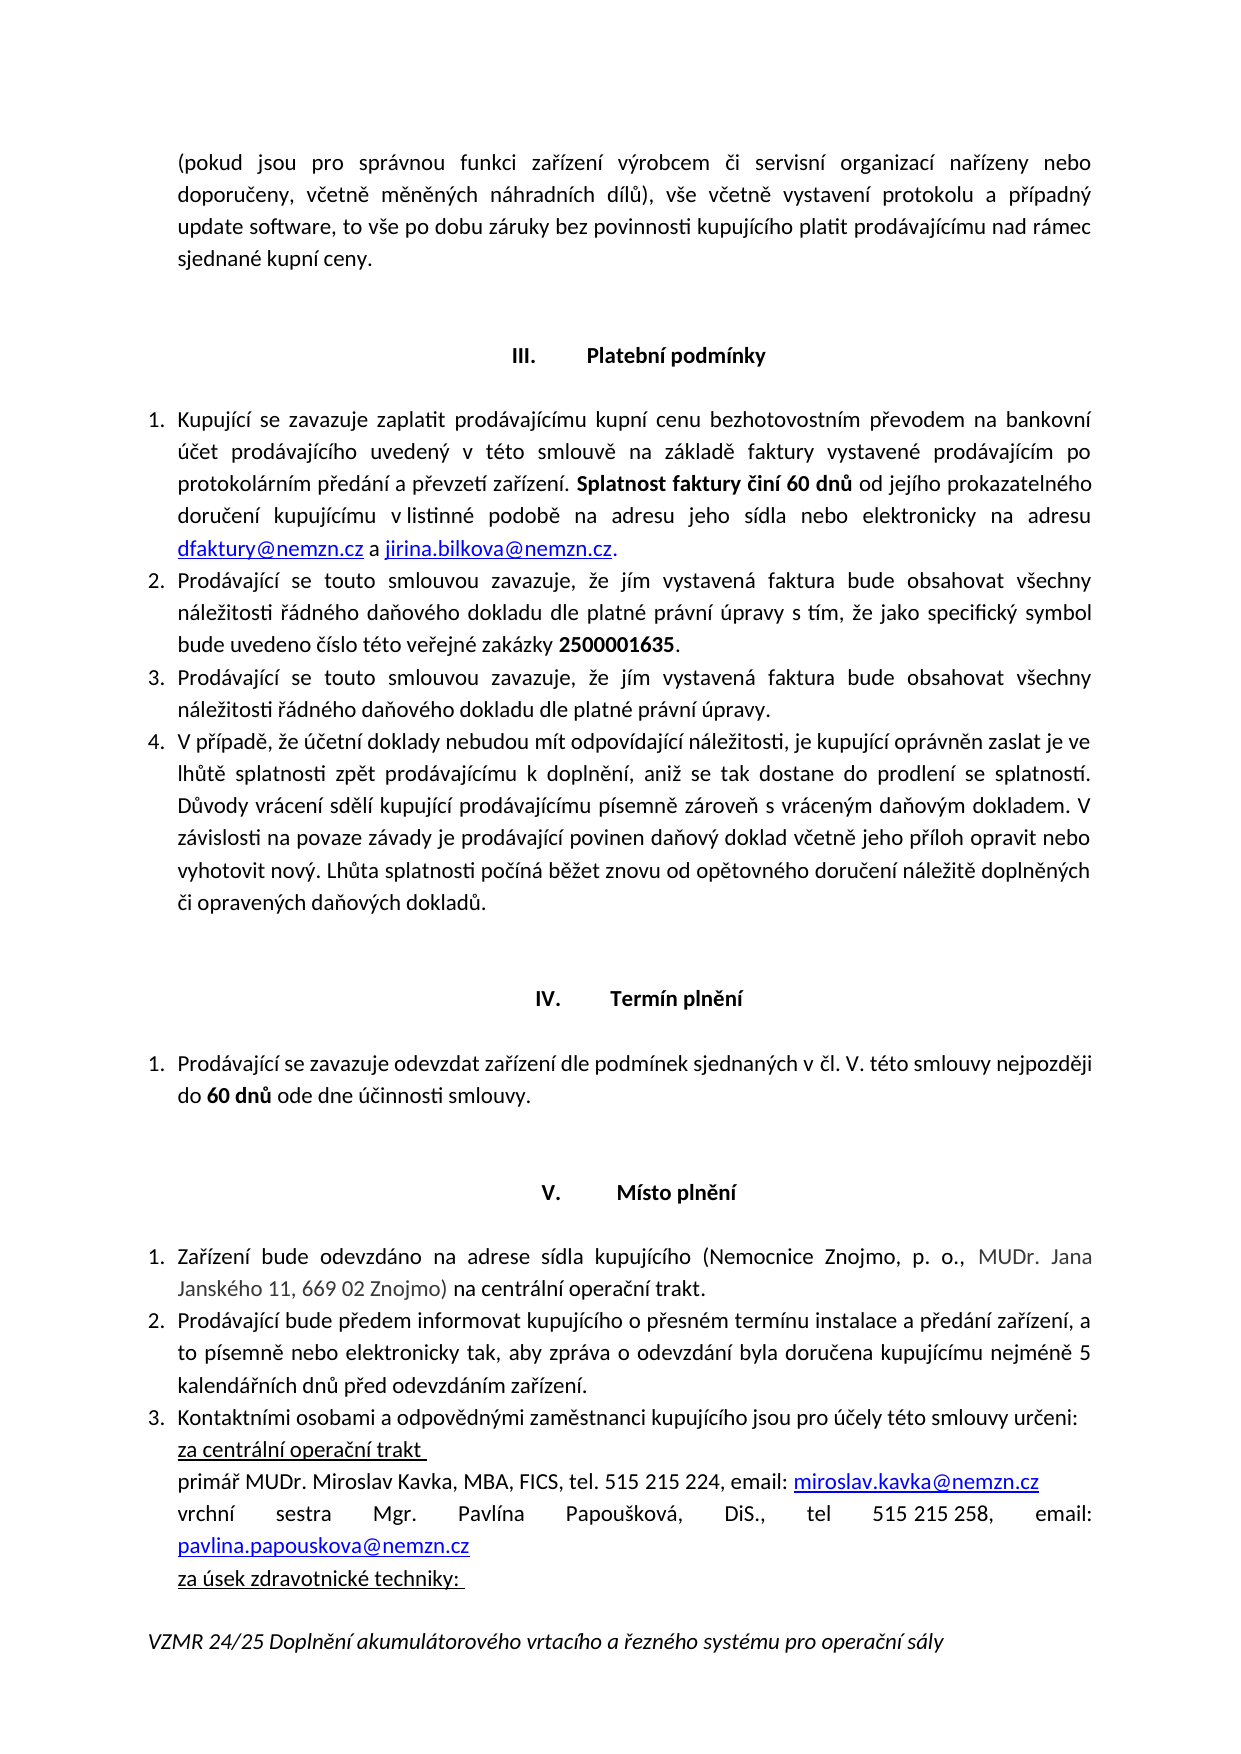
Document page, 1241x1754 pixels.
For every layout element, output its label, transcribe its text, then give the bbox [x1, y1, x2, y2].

list V případě, že účetní doklady nebudou mít odpovídající náležitosti, je kupující oprávněn zaslat je ve lhůtě splatnosti zpět prodávajícímu k doplnění, aniž se tak dostane do prodlení se splatností. Důvody vrácení sdělí kupující prodávajícímu písemně zároveň s vráceným daňovým dokladem. V závislosti na povaze závady je prodávající povinen daňový doklad včetně jeho příloh opravit nebo vyhotovit nový. Lhůta splatnosti počíná běžet znovu od opětovného doručení náležitě doplněných či opravených daňových dokladů. [148, 727, 1093, 916]
list Místo plnění [185, 1178, 1093, 1206]
text primář MUDr. Miroslav Kavka, MBA, FICS, tel. 515 215 224, email: miroslav.kavka@nemzn.cz [177, 1467, 1093, 1495]
list Zařízení bude odevzdáno na adrese sídla kupujícího (Nemocnice Znojmo, p. o., MUDr. Jana Janského 11, 669 02 Znojmo) na centrální operační trakt. [148, 1242, 1093, 1302]
list Prodávající se zavazuje odevzdat zařízení dle podmínek sjednaných v čl. V. této smlouvy nejpozději do 60 dnů ode dne účinnosti smlouvy. [148, 1049, 1093, 1109]
text za úsek zdravotnické techniky: [177, 1564, 1093, 1592]
list Termín plnění [185, 984, 1093, 1012]
list Platební podmínky [185, 341, 1093, 369]
list Kontaktními osobami a odpovědnými zaměstnanci kupujícího jsou pro účely této smlouvy určeni: [148, 1403, 1093, 1431]
text vrchní sestra Mgr. Pavlína Papoušková, DiS., tel 515 215 258, email: pavlina.papouskova@nemzn.cz [177, 1499, 1093, 1560]
list Prodávající se touto smlouvou zavazuje, že jím vystavená faktura bude obsahovat všechny náležitosti řádného daňového dokladu dle platné právní úpravy s tím, že jako specifický symbol bude uvedeno číslo této veřejné zakázky 2500001635. [148, 566, 1093, 658]
list Prodávající se touto smlouvou zavazuje, že jím vystavená faktura bude obsahovat všechny náležitosti řádného daňového dokladu dle platné právní úpravy. [148, 663, 1093, 723]
list Prodávající bude předem informovat kupujícího o přesném termínu instalace a předání zařízení, a to písemně nebo elektronicky tak, aby zpráva o odevzdání byla doručena kupujícímu nejméně 5 kalendářních dnů před odevzdáním zařízení. [148, 1306, 1093, 1399]
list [148, 148, 1093, 272]
list Kupující se zavazuje zaplatit prodávajícímu kupní cenu bezhotovostním převodem na bankovní účet prodávajícího uvedený v této smlouvě na základě faktury vystavené prodávajícím po protokolárním předání a převzetí zařízení. Splatnost faktury činí 60 dnů od jejího prokazatelného doručení kupujícímu v listinné podobě na adresu jeho sídla nebo elektronicky na adresu dfaktury@nemzn.cz a jirina.bilkova@nemzn.cz. [148, 405, 1093, 562]
text za centrální operační trakt [177, 1435, 1093, 1463]
